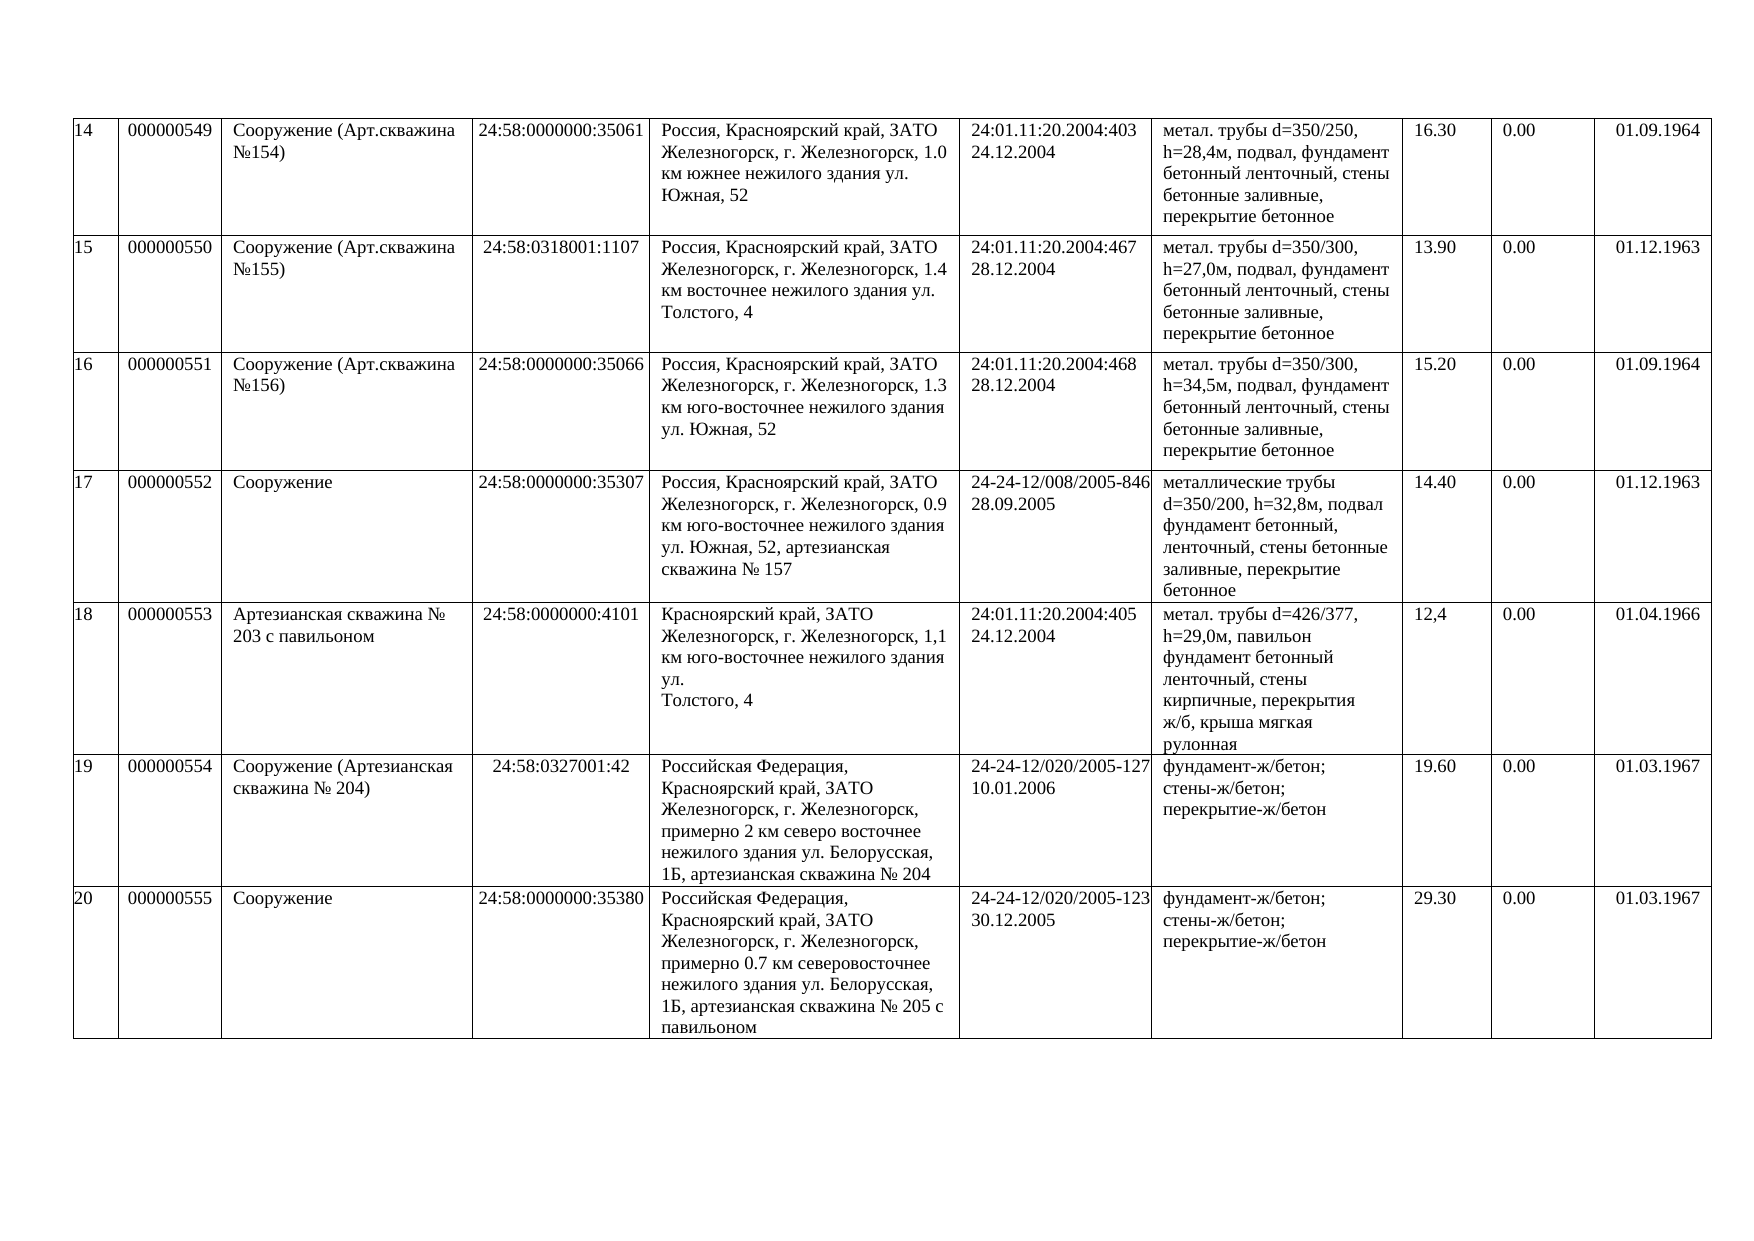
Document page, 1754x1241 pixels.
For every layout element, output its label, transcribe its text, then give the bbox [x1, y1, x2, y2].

table_cell метал. трубы d=350/300, h=27,0м, подвал, фундамент бетонный ленточный, стены бетонные заливные, перекрытие бетонное [1152, 236, 1402, 352]
table_cell Артезианская скважина № 203 с павильоном [222, 603, 472, 754]
table_cell 19.60 [1403, 755, 1491, 886]
table_cell Сооружение [222, 471, 472, 602]
table_cell 12,4 [1403, 603, 1491, 754]
table_cell 24:01.11:20.2004:403 24.12.2004 [960, 119, 1151, 235]
table_cell метал. трубы d=426/377, h=29,0м, павильон фундамент бетонный ленточный, стены кирпичные, перекрытия ж/б, крыша мягкая рулонная [1152, 603, 1402, 754]
table_cell 01.03.1967 [1595, 887, 1711, 1038]
table_cell 000000551 [119, 353, 221, 470]
table_cell 24-24-12/008/2005-846 28.09.2005 [960, 471, 1151, 602]
table_cell 24:58:0318001:1107 [473, 236, 649, 352]
table_cell Российская Федерация, Красноярский край, ЗАТО Железногорск, г. Железногорск, примерно 2 км северо восточнее нежилого здания ул. Белорусская, 1Б, артезианская скважина № 204 [650, 755, 959, 886]
table_cell 24:01.11:20.2004:468 28.12.2004 [960, 353, 1151, 470]
table_cell Россия, Красноярский край, ЗАТО Железногорск, г. Железногорск, 0.9 км юго-восточнее нежилого здания ул. Южная, 52, артезианская скважина № 157 [650, 471, 959, 602]
table_cell 0.00 [1492, 755, 1594, 886]
table_cell 01.09.1964 [1595, 353, 1711, 470]
table_cell 17 [74, 471, 118, 602]
table_cell 24:01.11:20.2004:467 28.12.2004 [960, 236, 1151, 352]
table_cell 29.30 [1403, 887, 1491, 1038]
table_cell 0.00 [1492, 353, 1594, 470]
table_cell 24:58:0000000:4101 [473, 603, 649, 754]
table_cell Красноярский край, ЗАТО Железногорск, г. Железногорск, 1,1 км юго-восточнее нежилого здания ул. Толстого, 4 [650, 603, 959, 754]
table_cell 0.00 [1492, 887, 1594, 1038]
table_cell Российская Федерация, Красноярский край, ЗАТО Железногорск, г. Железногорск, примерно 0.7 км северовосточнее нежилого здания ул. Белорусская, 1Б, артезианская скважина № 205 с павильоном [650, 887, 959, 1038]
table_cell Сооружение (Арт.скважина №154) [222, 119, 472, 235]
table_cell фундамент-ж/бетон; стены-ж/бетон; перекрытие-ж/бетон [1152, 887, 1402, 1038]
table_cell 24:58:0000000:35307 [473, 471, 649, 602]
table_cell 000000550 [119, 236, 221, 352]
table_cell 16 [74, 353, 118, 470]
table_cell 13.90 [1403, 236, 1491, 352]
table_cell Сооружение (Арт.скважина №155) [222, 236, 472, 352]
table_cell 0.00 [1492, 471, 1594, 602]
table_cell 0.00 [1492, 236, 1594, 352]
table_cell Россия, Красноярский край, ЗАТО Железногорск, г. Железногорск, 1.4 км восточнее нежилого здания ул. Толстого, 4 [650, 236, 959, 352]
table_cell 19 [74, 755, 118, 886]
table_cell Сооружение (Арт.скважина №156) [222, 353, 472, 470]
table_cell метал. трубы d=350/250, h=28,4м, подвал, фундамент бетонный ленточный, стены бетонные заливные, перекрытие бетонное [1152, 119, 1402, 235]
table_cell 01.12.1963 [1595, 236, 1711, 352]
table_cell 000000549 [119, 119, 221, 235]
table_cell 01.04.1966 [1595, 603, 1711, 754]
table_cell 0.00 [1492, 119, 1594, 235]
table_cell 01.03.1967 [1595, 755, 1711, 886]
table_cell 24:58:0000000:35380 [473, 887, 649, 1038]
table_cell Россия, Красноярский край, ЗАТО Железногорск, г. Железногорск, 1.3 км юго-восточнее нежилого здания ул. Южная, 52 [650, 353, 959, 470]
table_cell 01.12.1963 [1595, 471, 1711, 602]
table_cell 15 [74, 236, 118, 352]
table_cell метал. трубы d=350/300, h=34,5м, подвал, фундамент бетонный ленточный, стены бетонные заливные, перекрытие бетонное [1152, 353, 1402, 470]
table_cell фундамент-ж/бетон; стены-ж/бетон; перекрытие-ж/бетон [1152, 755, 1402, 886]
table_cell Сооружение (Артезианская скважина № 204) [222, 755, 472, 886]
table_cell 15.20 [1403, 353, 1491, 470]
table_cell 0.00 [1492, 603, 1594, 754]
table_cell 000000553 [119, 603, 221, 754]
table_cell 24:58:0327001:42 [473, 755, 649, 886]
table_cell 24:58:0000000:35066 [473, 353, 649, 470]
table_cell 000000552 [119, 471, 221, 602]
table_cell 01.09.1964 [1595, 119, 1711, 235]
table_cell 24-24-12/020/2005-127 10.01.2006 [960, 755, 1151, 886]
table_cell 24-24-12/020/2005-123 30.12.2005 [960, 887, 1151, 1038]
table_cell Сооружение [222, 887, 472, 1038]
table_cell 20 [74, 887, 118, 1038]
table_cell 14.40 [1403, 471, 1491, 602]
table_cell Россия, Красноярский край, ЗАТО Железногорск, г. Железногорск, 1.0 км южнее нежилого здания ул. Южная, 52 [650, 119, 959, 235]
table_cell 000000555 [119, 887, 221, 1038]
table_cell металлические трубы d=350/200, h=32,8м, подвал фундамент бетонный, ленточный, стены бетонные заливные, перекрытие бетонное [1152, 471, 1402, 602]
table_cell 14 [74, 119, 118, 235]
table_cell 000000554 [119, 755, 221, 886]
table_cell 18 [74, 603, 118, 754]
table_cell 24:58:0000000:35061 [473, 119, 649, 235]
table_cell 16.30 [1403, 119, 1491, 235]
table_cell 24:01.11:20.2004:405 24.12.2004 [960, 603, 1151, 754]
